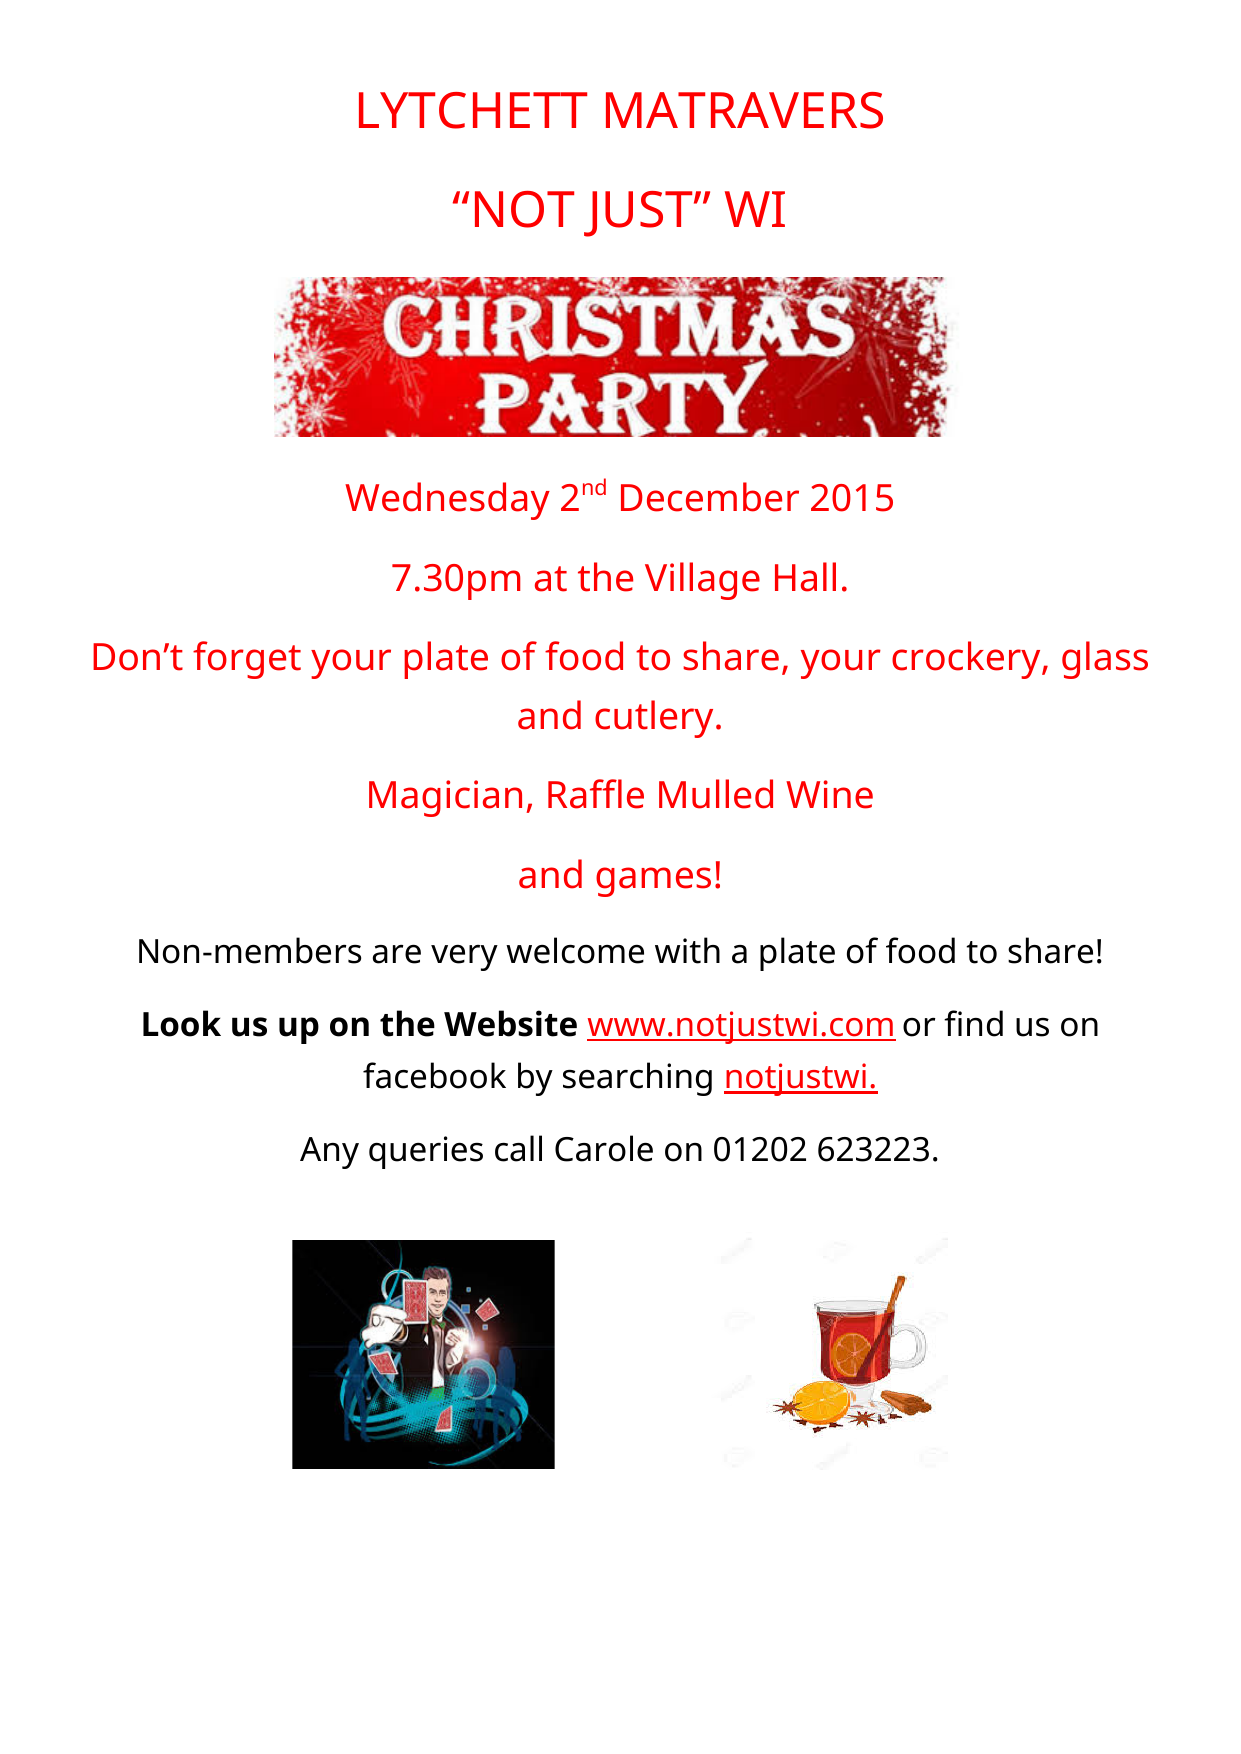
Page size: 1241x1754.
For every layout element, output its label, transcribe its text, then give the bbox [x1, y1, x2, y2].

text LYTCHETT MATRAVERS [75, 75, 1165, 143]
text Magician, Raffle Mulled Wine [75, 769, 1165, 820]
picture [292, 1240, 555, 1469]
text Don’t forget your plate of food to share, your crockery, glass and cutlery. [75, 631, 1165, 740]
text Any queries call Carole on 01202 623223. [75, 1126, 1165, 1171]
text “NOT JUST” WI [75, 174, 1165, 242]
text Non-members are very welcome with a plate of food to share! [75, 928, 1165, 973]
text Look us up on the Website www.notjustwi.com or find us on facebook by searching notjustwi. [75, 1001, 1165, 1098]
picture [274, 277, 964, 437]
text 7.30pm at the Village Hall. [75, 551, 1165, 602]
text and games! [75, 848, 1165, 899]
text Wednesday 2nd December 2015 [75, 472, 1165, 523]
picture [711, 1232, 998, 1470]
